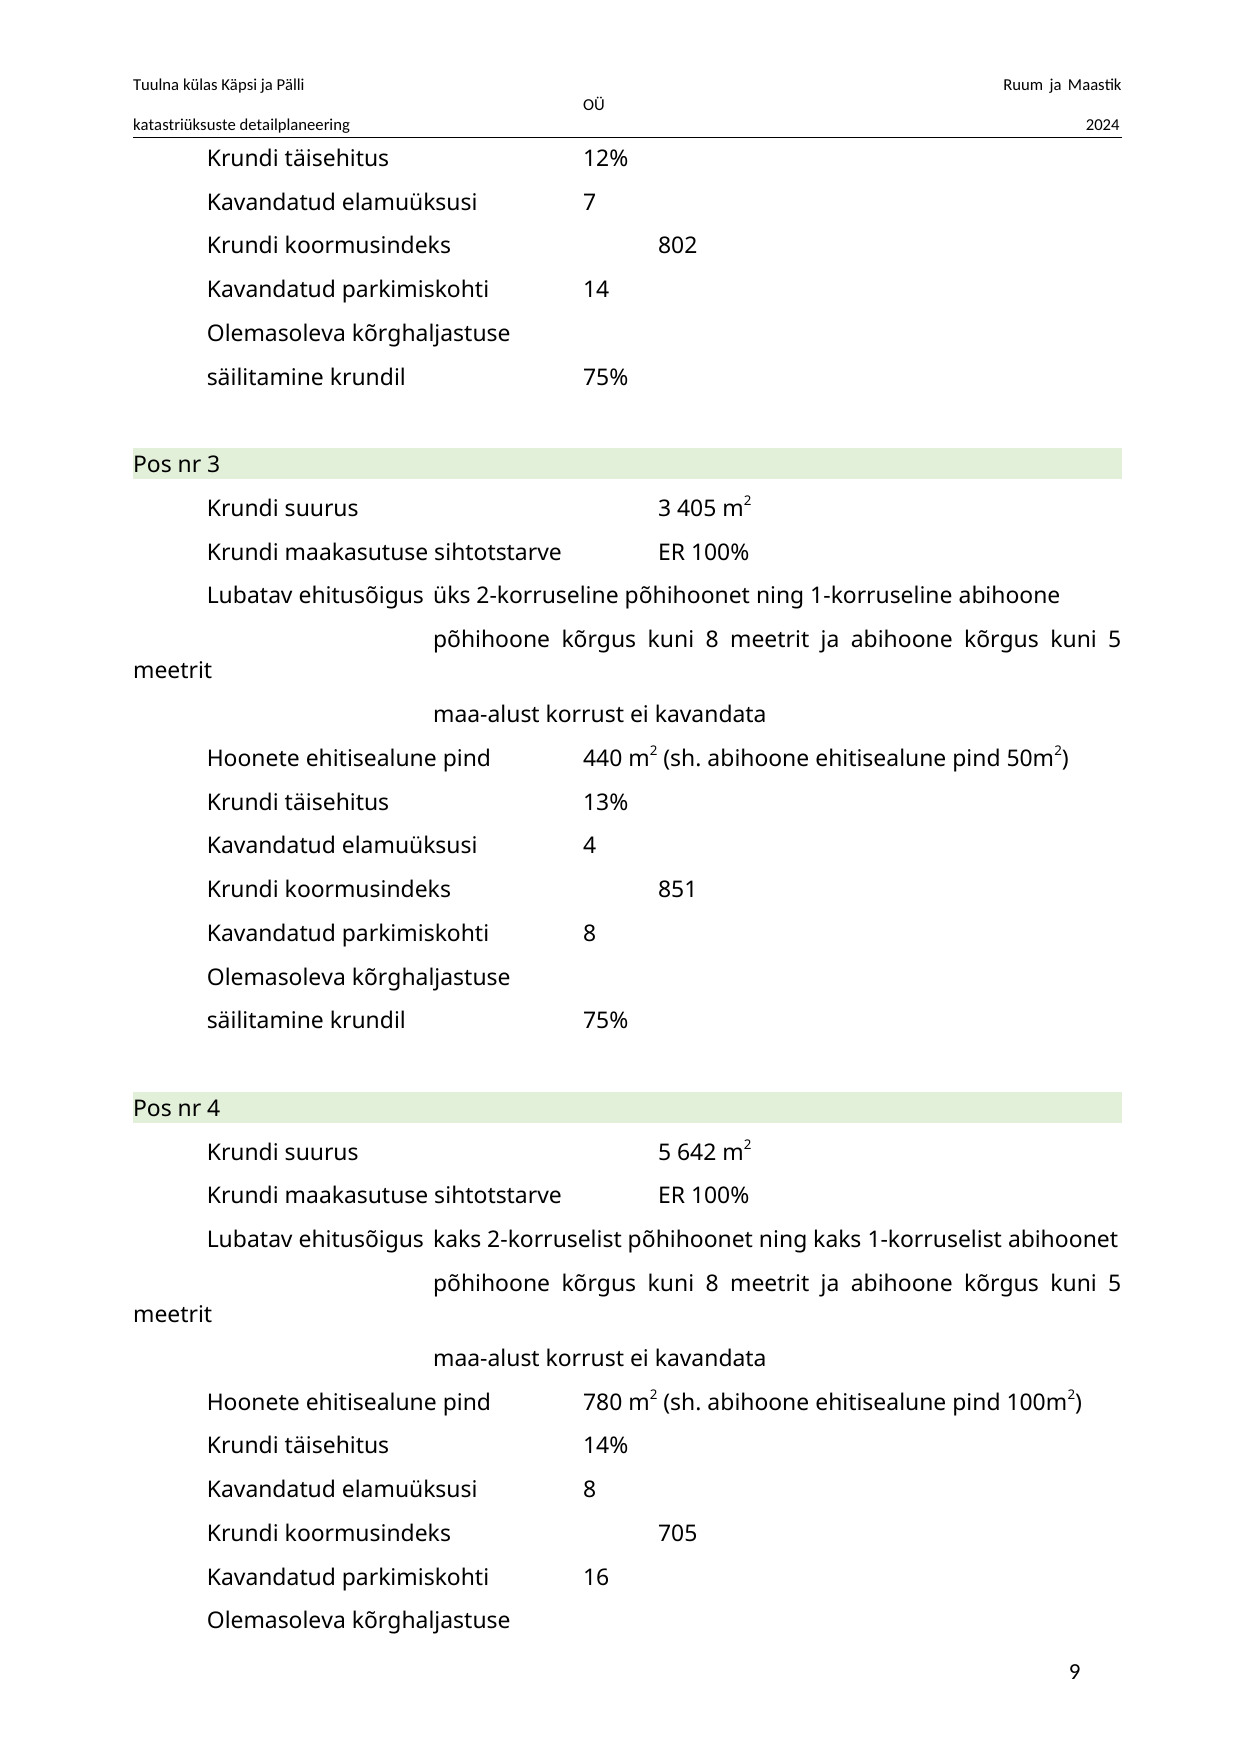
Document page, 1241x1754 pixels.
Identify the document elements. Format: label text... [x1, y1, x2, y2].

text Kavandatud elamuüksusi 7 [133, 186, 1122, 217]
text Krundi täisehitus 14% [133, 1429, 1122, 1461]
text Kavandatud parkimiskohti 8 [133, 917, 1122, 948]
text Krundi täisehitus 12% [133, 142, 1122, 173]
text Krundi täisehitus 13% [133, 786, 1122, 817]
text Pos nr 3 [133, 448, 1122, 479]
text Kavandatud elamuüksusi 4 [133, 829, 1122, 861]
text Olemasoleva kõrghaljastuse [133, 317, 1122, 348]
text Kavandatud elamuüksusi 8 [133, 1473, 1122, 1504]
text Krundi suurus 3 405 m2 [133, 492, 1122, 523]
text maa-alust korrust ei kavandata [133, 1342, 1122, 1373]
text Olemasoleva kõrghaljastuse [133, 961, 1122, 992]
text säilitamine krundil 75% [133, 1004, 1122, 1036]
text Krundi koormusindeks 802 [133, 229, 1122, 261]
text säilitamine krundil 75% [133, 361, 1122, 392]
text Krundi koormusindeks 705 [133, 1517, 1122, 1548]
text Krundi maakasutuse sihtotstarve ER 100% [133, 536, 1122, 567]
text Hoonete ehitisealune pind 440 m2 (sh. abihoone ehitisealune pind 50m2) [133, 742, 1122, 773]
text Lubatav ehitusõigus kaks 2-korruselist põhihoonet ning kaks 1-korruselist abihoonet [133, 1223, 1122, 1254]
text maa-alust korrust ei kavandata [133, 698, 1122, 729]
text Krundi suurus 5 642 m2 [133, 1136, 1122, 1167]
text Hoonete ehitisealune pind 780 m2 (sh. abihoone ehitisealune pind 100m2) [133, 1386, 1122, 1417]
text Pos nr 4 [133, 1092, 1122, 1123]
text Lubatav ehitusõigus üks 2-korruseline põhihoonet ning 1-korruseline abihoone [133, 579, 1122, 611]
text põhihoone kõrgus kuni 8 meetrit ja abihoone kõrgus kuni 5 meetrit [133, 623, 1122, 686]
text Krundi koormusindeks 851 [133, 873, 1122, 904]
text Kavandatud parkimiskohti 14 [133, 273, 1122, 304]
text Krundi maakasutuse sihtotstarve ER 100% [133, 1179, 1122, 1211]
text põhihoone kõrgus kuni 8 meetrit ja abihoone kõrgus kuni 5 meetrit [133, 1267, 1122, 1329]
text Kavandatud parkimiskohti 16 [133, 1561, 1122, 1592]
text Olemasoleva kõrghaljastuse [133, 1604, 1122, 1636]
